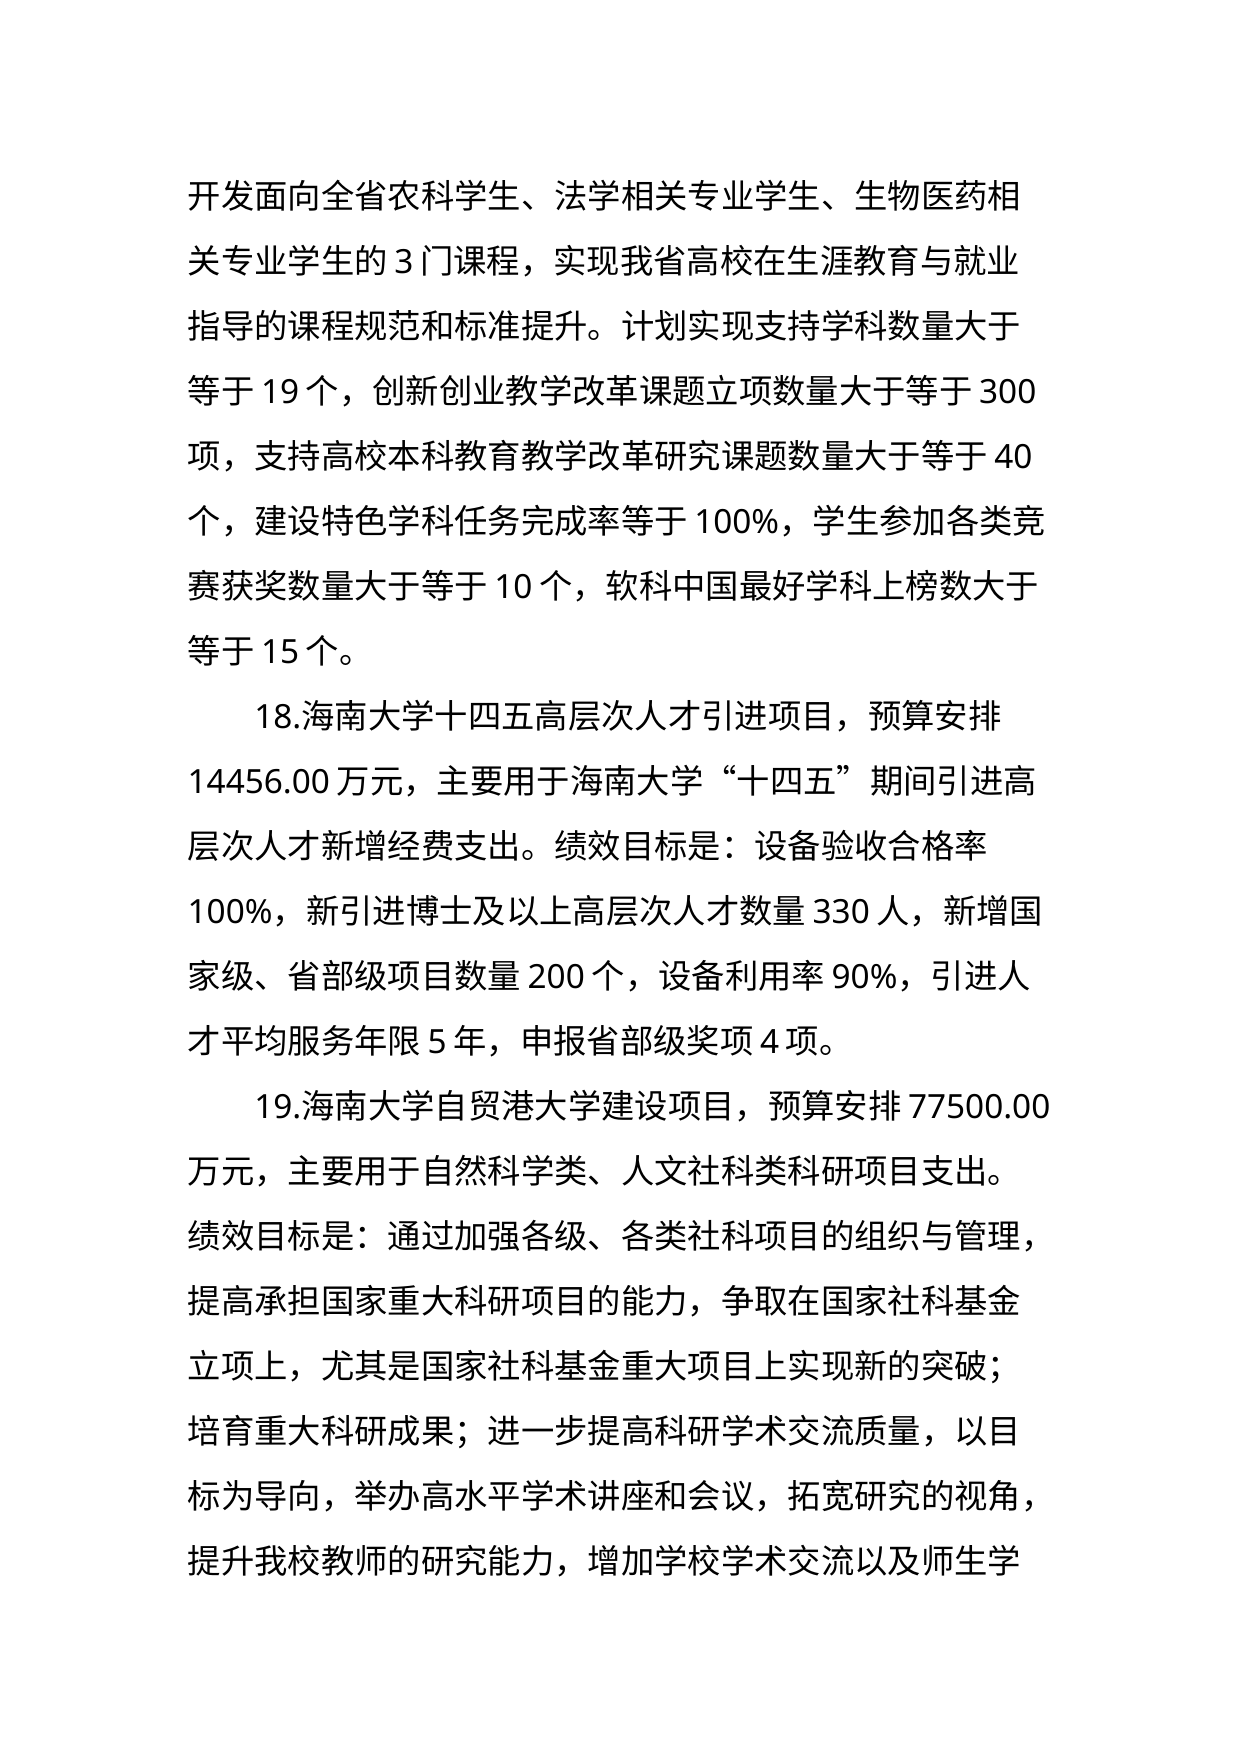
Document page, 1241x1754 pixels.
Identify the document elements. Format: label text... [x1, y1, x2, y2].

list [187, 1072, 1053, 1592]
list 18.海南大学十四五高层次人才引进项目，预算安排14456.00万元，主要用于海南大学“十四五”期间引进高层次人才新增经费支出。绩效目标是：设备验收合格率100%，新引进博士及以上高层次人才数量330人，新增国家级、省部级项目数量200个，设备利用率90%，引进人才平均服务年限5年，申报省部级奖项4项。 [187, 682, 1053, 1072]
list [187, 162, 1053, 682]
